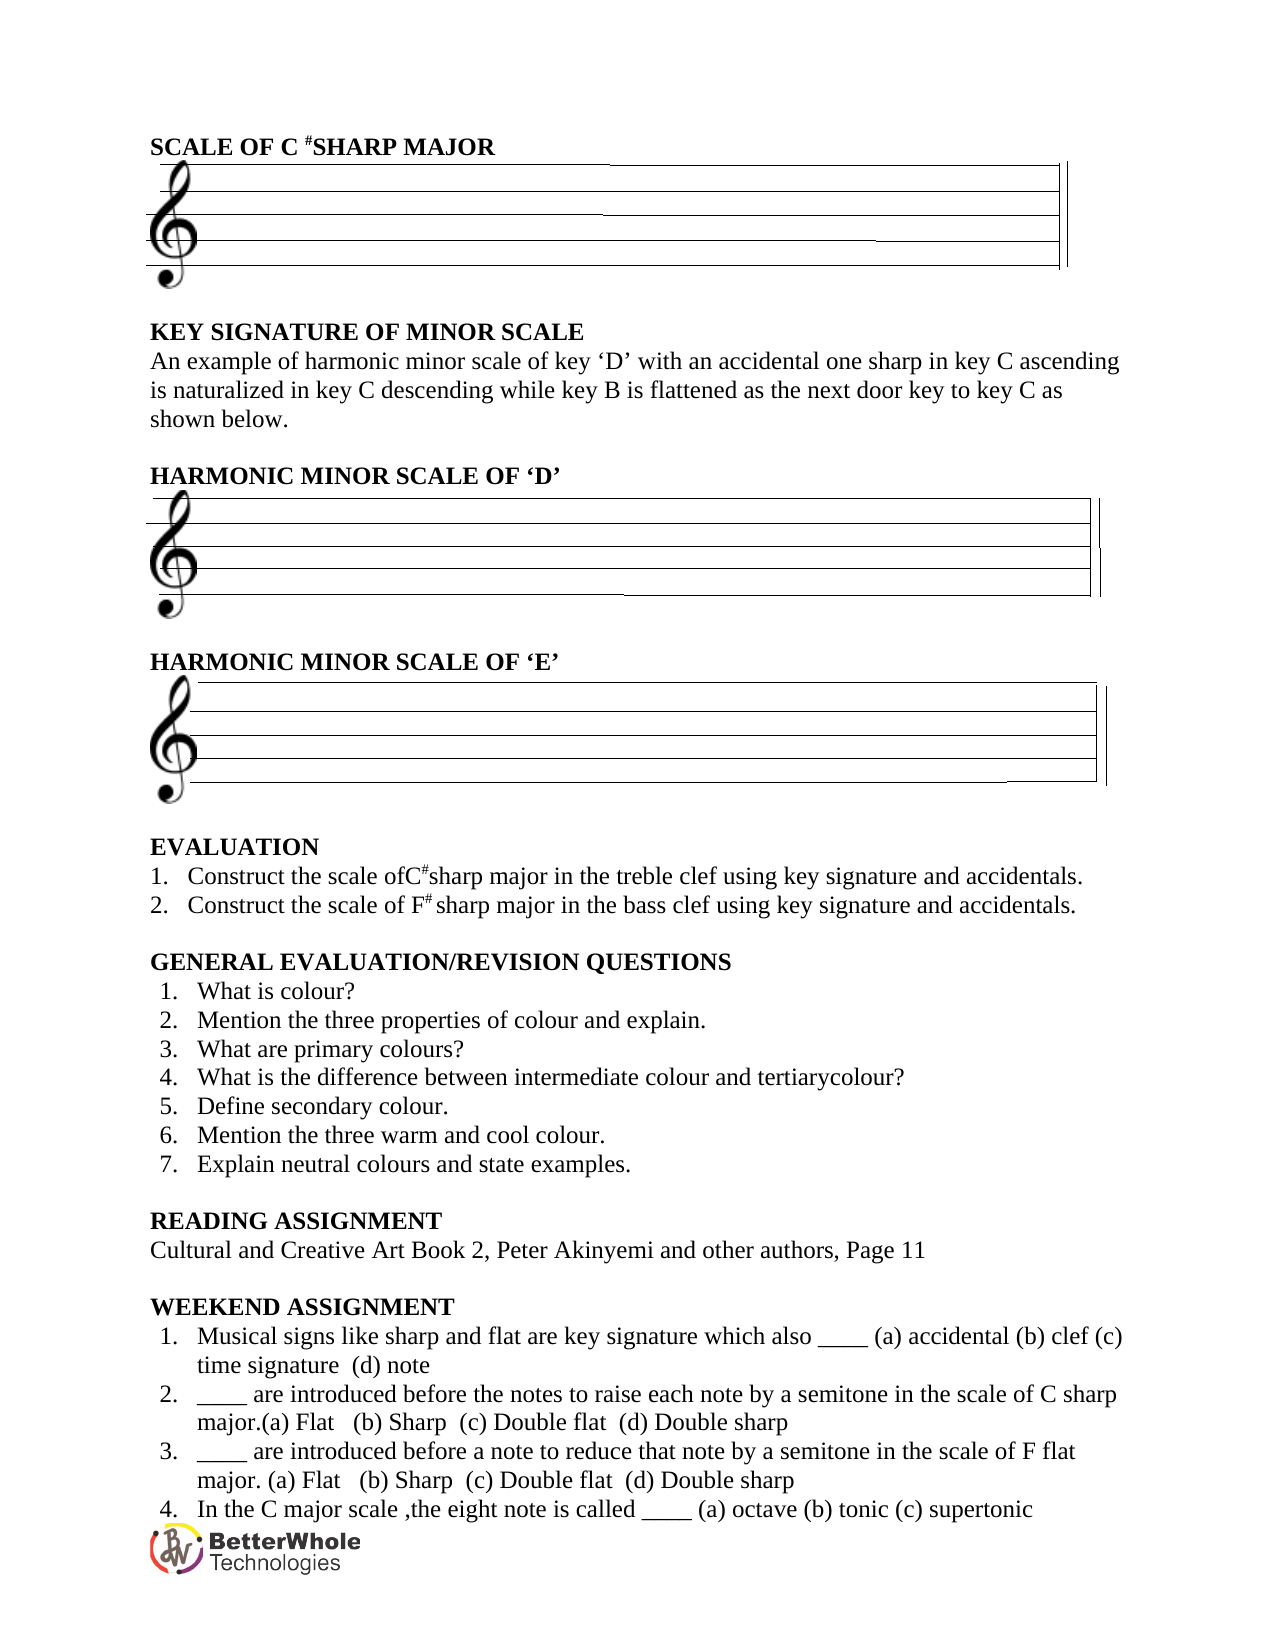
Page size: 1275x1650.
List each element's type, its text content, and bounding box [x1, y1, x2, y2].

picture [150, 241, 197, 265]
picture [150, 490, 197, 523]
list ____ are introduced before a note to reduce that note by a semitone in the scale of F flat major. (a) Flat (b) Sharp (c) Double flat (d) Double sharp [159, 1436, 1125, 1494]
picture [150, 266, 197, 289]
text GENERAL EVALUATION/REVISION QUESTIONS [150, 947, 1125, 976]
list Construct the scale of F# sharp major in the bass clef using key signature and accidentals. [150, 890, 1125, 919]
list Define secondary colour. [159, 1091, 1125, 1120]
text HARMONIC MINOR SCALE OF ‘E’ [150, 647, 1125, 676]
list ____ are introduced before the notes to raise each note by a semitone in the scale of C sharp major.(a) Flat (b) Sharp (c) Double flat (d) Double sharp [159, 1379, 1125, 1436]
text WEEKEND ASSIGNMENT [150, 1292, 1125, 1321]
list Musical signs like sharp and flat are key signature which also ____ (a) accidental (b) clef (c) time signature (d) note [159, 1321, 1125, 1379]
text Cultural and Creative Art Book 2, Peter Akinyemi and other authors, Page 11 [150, 1235, 1125, 1264]
picture [150, 215, 197, 240]
list What is the difference between intermediate colour and tertiarycolour? [159, 1062, 1125, 1091]
list In the C major scale ,the eight note is called ____ (a) octave (b) tonic (c) supertonic [159, 1494, 1125, 1522]
text An example of harmonic minor scale of key ‘D’ with an accidental one sharp in key C ascending is naturalized in key C descending while key B is flattened as the next door key to key C as shown below. [150, 346, 1125, 432]
picture [150, 160, 197, 214]
list What is colour? [159, 976, 1125, 1005]
text READING ASSIGNMENT [150, 1206, 1125, 1235]
text SCALE OF C #SHARP MAJOR [150, 132, 1125, 161]
list Construct the scale ofC#sharp major in the treble clef using key signature and accidentals. [150, 861, 1125, 890]
list What are primary colours? [159, 1034, 1125, 1062]
list Mention the three warm and cool colour. [159, 1120, 1125, 1149]
list Mention the three properties of colour and explain. [159, 1005, 1125, 1034]
text EVALUATION [150, 832, 1125, 861]
picture [150, 524, 197, 619]
text KEY SIGNATURE OF MINOR SCALE [150, 317, 1125, 346]
list Explain neutral colours and state examples. [159, 1149, 1125, 1177]
picture [150, 675, 197, 804]
text HARMONIC MINOR SCALE OF ‘D’ [150, 461, 1125, 490]
picture [150, 1523, 360, 1575]
